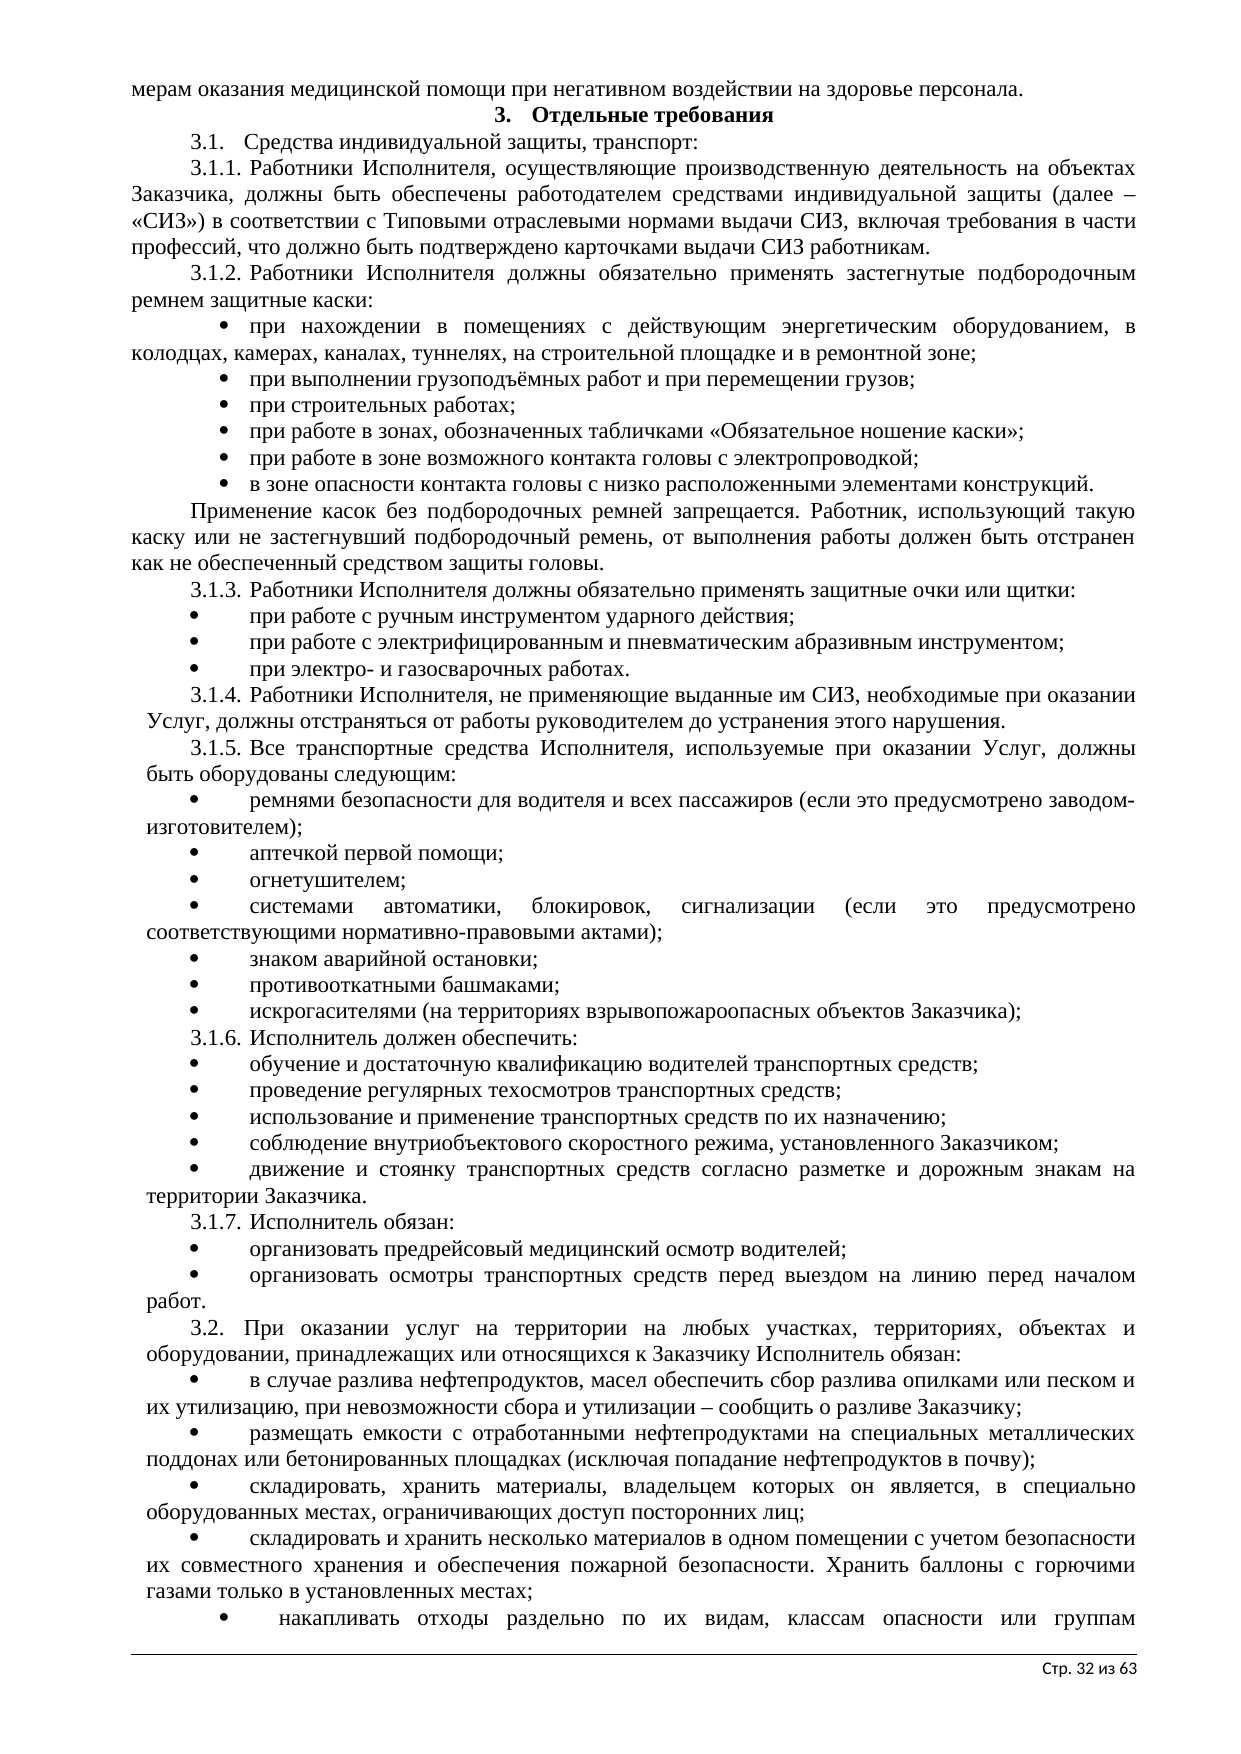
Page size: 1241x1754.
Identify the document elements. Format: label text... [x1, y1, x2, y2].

list ремнями безопасности для водителя и всех пассажиров (если это предусмотрено заводом-изготовителем); [146, 787, 1137, 839]
list Средства индивидуальной защиты, транспорт: [131, 128, 1137, 154]
list Отдельные требования [131, 101, 1137, 128]
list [131, 75, 1137, 101]
list обучение и достаточную квалификацию водителей транспортных средств; [146, 1050, 1137, 1076]
list при работе с электрифицированным и пневматическим абразивным инструментом; [146, 628, 1137, 655]
list соблюдение внутриобъектового скоростного режима, установленного Заказчиком; [146, 1129, 1137, 1156]
list размещать емкости с отработанными нефтепродуктами на специальных металлических поддонах или бетонированных площадках (исключая попадание нефтепродуктов в почву); [146, 1419, 1137, 1472]
list при строительных работах; [131, 391, 1137, 418]
list огнетушителем; [146, 866, 1137, 892]
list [131, 1603, 1137, 1630]
list использование и применение транспортных средств по их назначению; [146, 1103, 1137, 1129]
list при электро- и газосварочных работах. [146, 655, 1137, 681]
list при работе в зоне возможного контакта головы с электропроводкой; [131, 444, 1137, 470]
list складировать, хранить материалы, владельцем которых он является, в специально оборудованных местах, ограничивающих доступ посторонних лиц; [146, 1472, 1137, 1524]
list проведение регулярных техосмотров транспортных средств; [146, 1076, 1137, 1103]
list Исполнитель должен обеспечить: [146, 1024, 1137, 1050]
list Работники Исполнителя, не применяющие выданные им СИЗ, необходимые при оказании Услуг, должны отстраняться от работы руководителем до устранения этого нарушения. [146, 681, 1137, 734]
list при выполнении грузоподъёмных работ и при перемещении грузов; [131, 365, 1137, 391]
list при работе в зонах, обозначенных табличками «Обязательное ношение каски»; [131, 418, 1137, 444]
list в случае разлива нефтепродуктов, масел обеспечить сбор разлива опилками или песком и их утилизацию, при невозможности сбора и утилизации – сообщить о разливе Заказчику; [146, 1366, 1137, 1419]
list аптечкой первой помощи; [146, 839, 1137, 866]
list Работники Исполнителя должны обязательно применять защитные очки или щитки: [146, 576, 1137, 602]
list системами автоматики, блокировок, сигнализации (если это предусмотрено соответствующими нормативно-правовыми актами); [146, 892, 1137, 945]
list Работники Исполнителя должны обязательно применять застегнутые подбородочным ремнем защитные каски: [131, 259, 1137, 312]
list движение и стоянку транспортных средств согласно разметке и дорожным знакам на территории Заказчика. [146, 1156, 1137, 1208]
list организовать осмотры транспортных средств перед выездом на линию перед началом работ. [146, 1261, 1137, 1314]
list Все транспортные средства Исполнителя, используемые при оказании Услуг, должны быть оборудованы следующим: [146, 734, 1137, 787]
list Работники Исполнителя, осуществляющие производственную деятельность на объектах Заказчика, должны быть обеспечены работодателем средствами индивидуальной защиты (далее – «СИЗ») в соответствии с Типовыми отраслевыми нормами выдачи СИЗ, включая требования в части профессий, что должно быть подтверждено карточками выдачи СИЗ работникам. [131, 154, 1137, 259]
list при работе с ручным инструментом ударного действия; [146, 602, 1137, 628]
list Исполнитель обязан: [146, 1208, 1137, 1234]
list знаком аварийной остановки; [146, 945, 1137, 971]
list складировать и хранить несколько материалов в одном помещении с учетом безопасности их совместного хранения и обеспечения пожарной безопасности. Хранить баллоны с горючими газами только в установленных местах; [146, 1524, 1137, 1603]
list в зоне опасности контакта головы с низко расположенными элементами конструкций. [131, 470, 1137, 497]
list при нахождении в помещениях с действующим энергетическим оборудованием, в колодцах, камерах, каналах, туннелях, на строительной площадке и в ремонтной зоне; [131, 312, 1137, 365]
list организовать предрейсовый медицинский осмотр водителей; [146, 1234, 1137, 1261]
list При оказании услуг на территории на любых участках, территориях, объектах и оборудовании, принадлежащих или относящихся к Заказчику Исполнитель обязан: [146, 1314, 1137, 1366]
list противооткатными башмаками; [146, 971, 1137, 997]
list искрогасителями (на территориях взрывопожароопасных объектов Заказчика); [146, 997, 1137, 1024]
text Применение касок без подбородочных ремней запрещается. Работник, использующий такую каску или не застегнувший подбородочный ремень, от выполнения работы должен быть отстранен как не обеспеченный средством защиты головы. [131, 497, 1137, 576]
